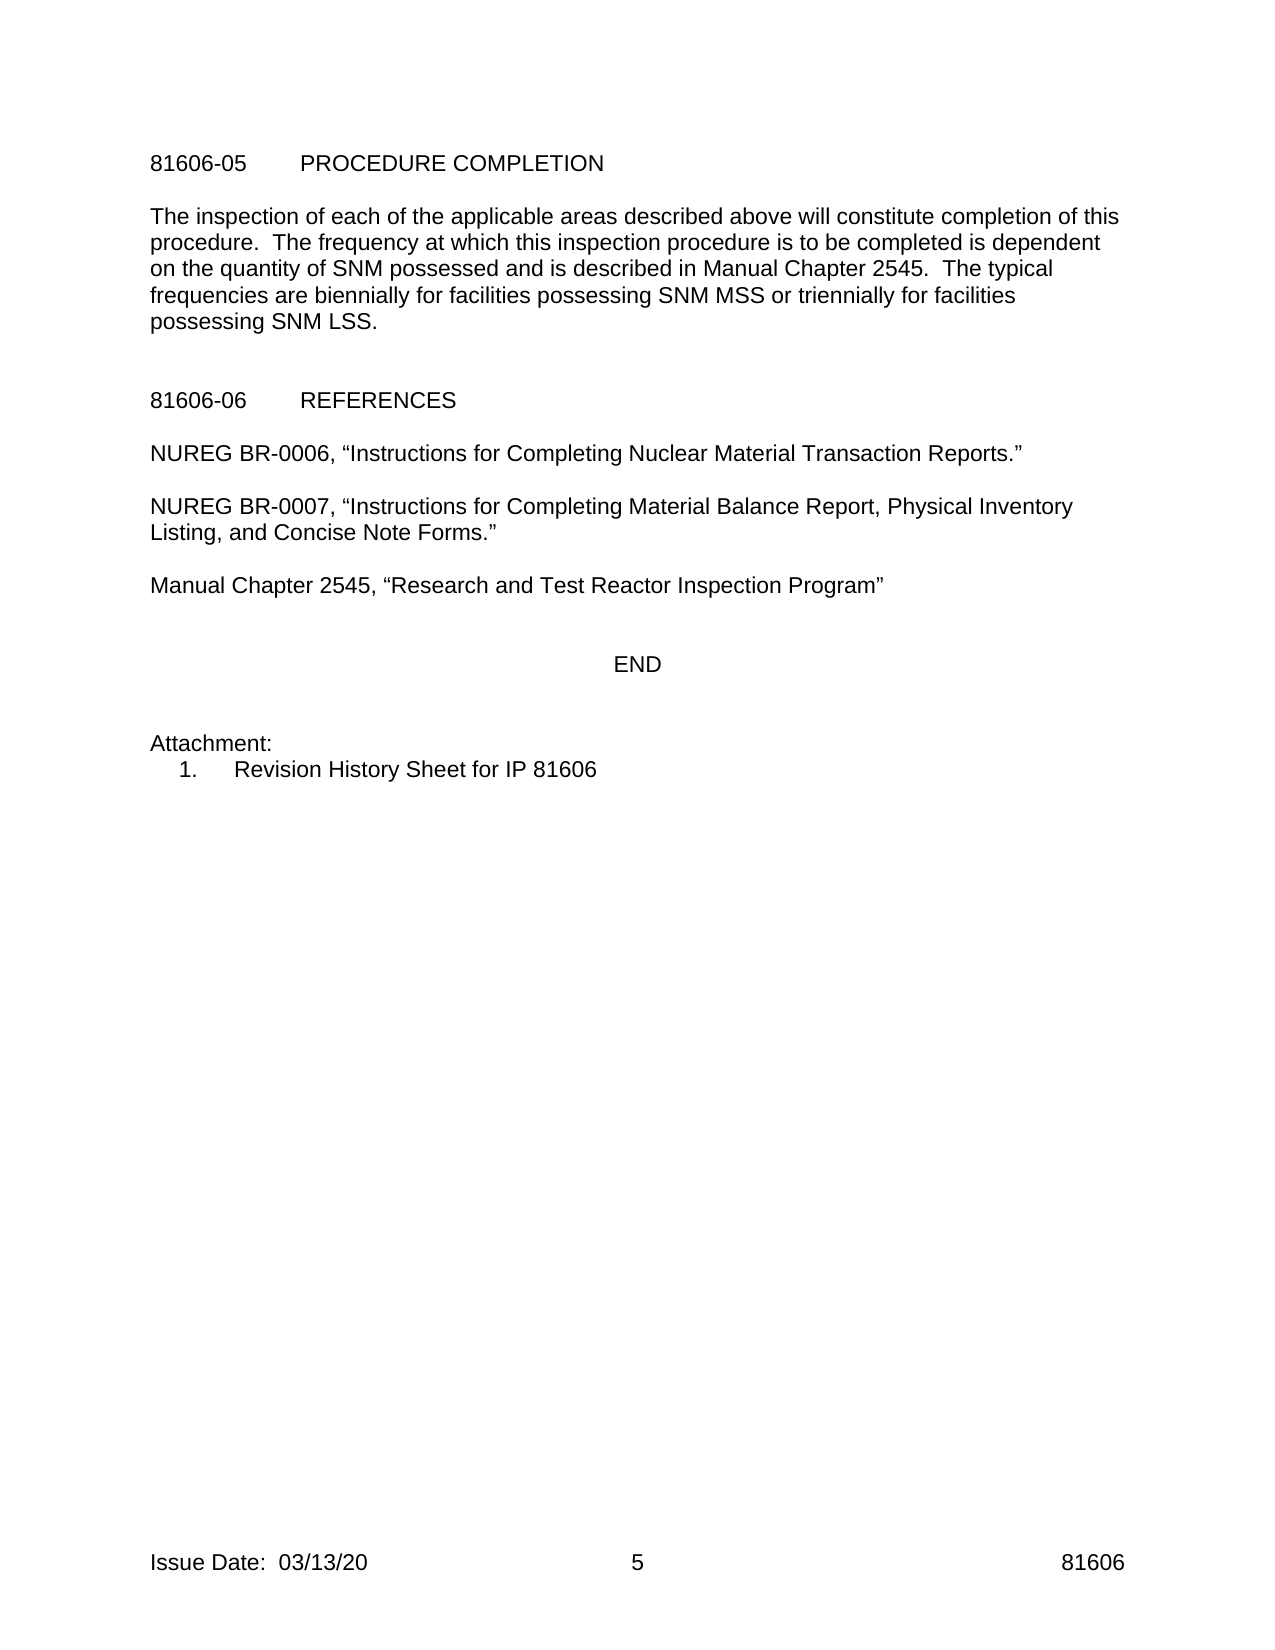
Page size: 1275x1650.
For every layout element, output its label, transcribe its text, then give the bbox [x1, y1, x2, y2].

text 81606-05 PROCEDURE COMPLETION [150, 150, 1125, 176]
text END [150, 651, 1125, 677]
text The inspection of each of the applicable areas described above will constitute completion of this procedure. The frequency at which this inspection procedure is to be completed is dependent on the quantity of SNM possessed and is described in Manual Chapter 2545. The typical frequencies are biennially for facilities possessing SNM MSS or triennially for facilities possessing SNM LSS. [150, 203, 1125, 334]
text NUREG BR-0007, “Instructions for Completing Material Balance Report, Physical Inventory Listing, and Concise Note Forms.” [150, 493, 1125, 545]
text NUREG BR-0006, “Instructions for Completing Nuclear Material Transaction Reports.” [150, 440, 1125, 466]
text Manual Chapter 2545, “Research and Test Reactor Inspection Program” [150, 572, 1125, 598]
text Attachment: [150, 730, 1125, 756]
text 81606-06 REFERENCES [150, 387, 1125, 413]
text 1. Revision History Sheet for IP 81606 [150, 756, 1125, 782]
